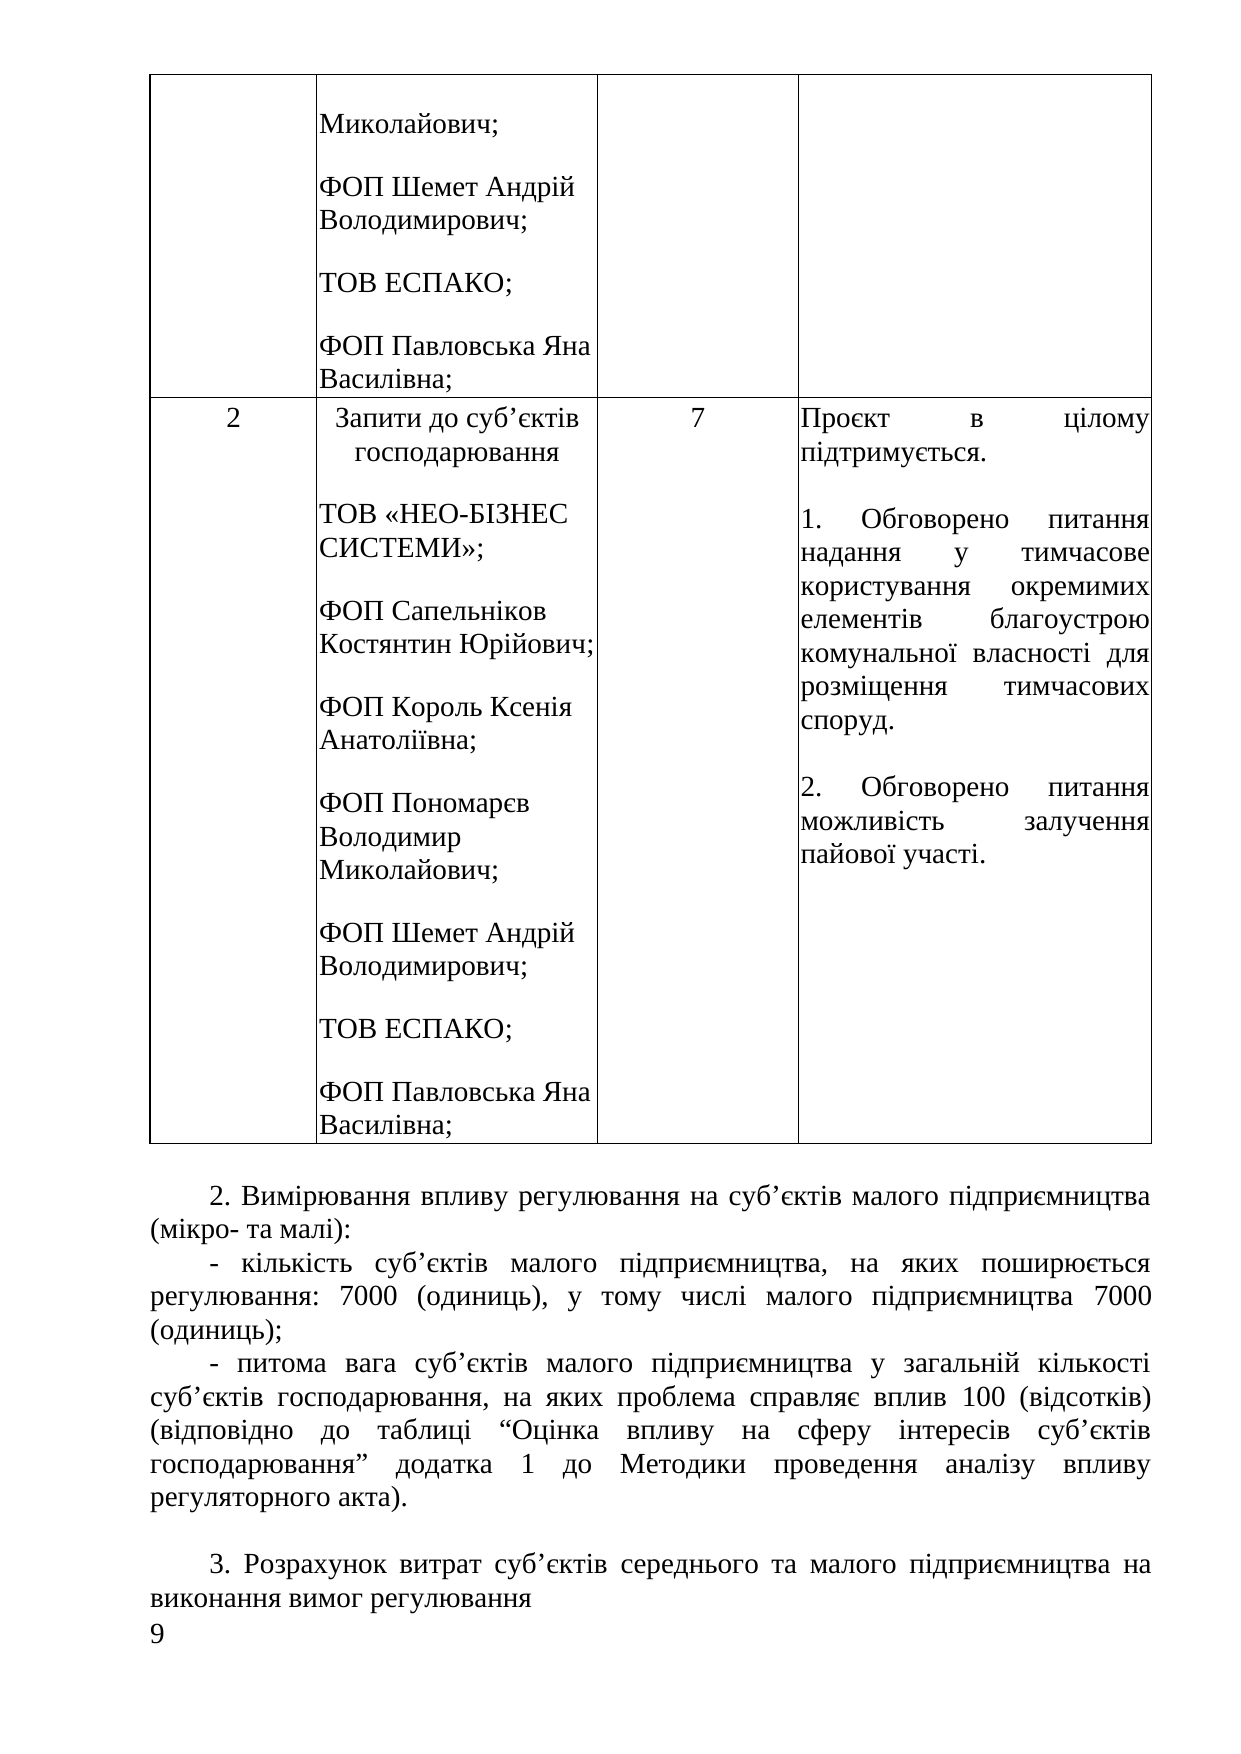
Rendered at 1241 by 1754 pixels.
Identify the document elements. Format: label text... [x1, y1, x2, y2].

table_cell 7 [598, 398, 798, 1143]
text 2. Вимірювання впливу регулювання на суб’єктів малого підприємництва (мікро- та малі): [150, 1178, 1152, 1245]
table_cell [799, 75, 1151, 397]
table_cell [317, 75, 597, 397]
table_cell 1 [151, 75, 316, 397]
table_cell 2 [151, 398, 316, 1143]
text - питома вага суб’єктів малого підприємництва у загальній кількості суб’єктів господарювання, на яких проблема справляє вплив 100 (відсотків) (відповідно до таблиці “Оцінка впливу на сферу інтересів суб’єктів господарювання” додатка 1 до Методики проведення аналізу впливу регуляторного акта). [150, 1345, 1152, 1513]
table_cell Проєкт в цілому підтримується. 1. Обговорено питання надання у тимчасове користування окремимих елементів благоустрою комунальної власності для розміщення тимчасових споруд. 2. Обговорено питання можливість залучення пайової участі. [799, 398, 1151, 1143]
text 3. Розрахунок витрат суб’єктів середнього та малого підприємництва на виконання вимог регулювання [150, 1547, 1152, 1614]
table_cell Запити до суб’єктів господарювання ТОВ «НЕО-БІЗНЕС СИСТЕМИ»; ФОП Сапельніков Костянтин Юрійович; ФОП Король Ксенія Анатоліївна; ФОП Пономарєв Володимир Миколайович; ФОП Шемет Андрій Володимирович; ТОВ ЕСПАКО; ФОП Павловська Яна Василівна; [317, 398, 597, 1143]
table_cell 7 [598, 75, 798, 397]
text - кількість суб’єктів малого підприємництва, на яких поширюється регулювання: 7000 (одиниць), у тому числі малого підприємництва 7000 (одиниць); [150, 1245, 1152, 1345]
